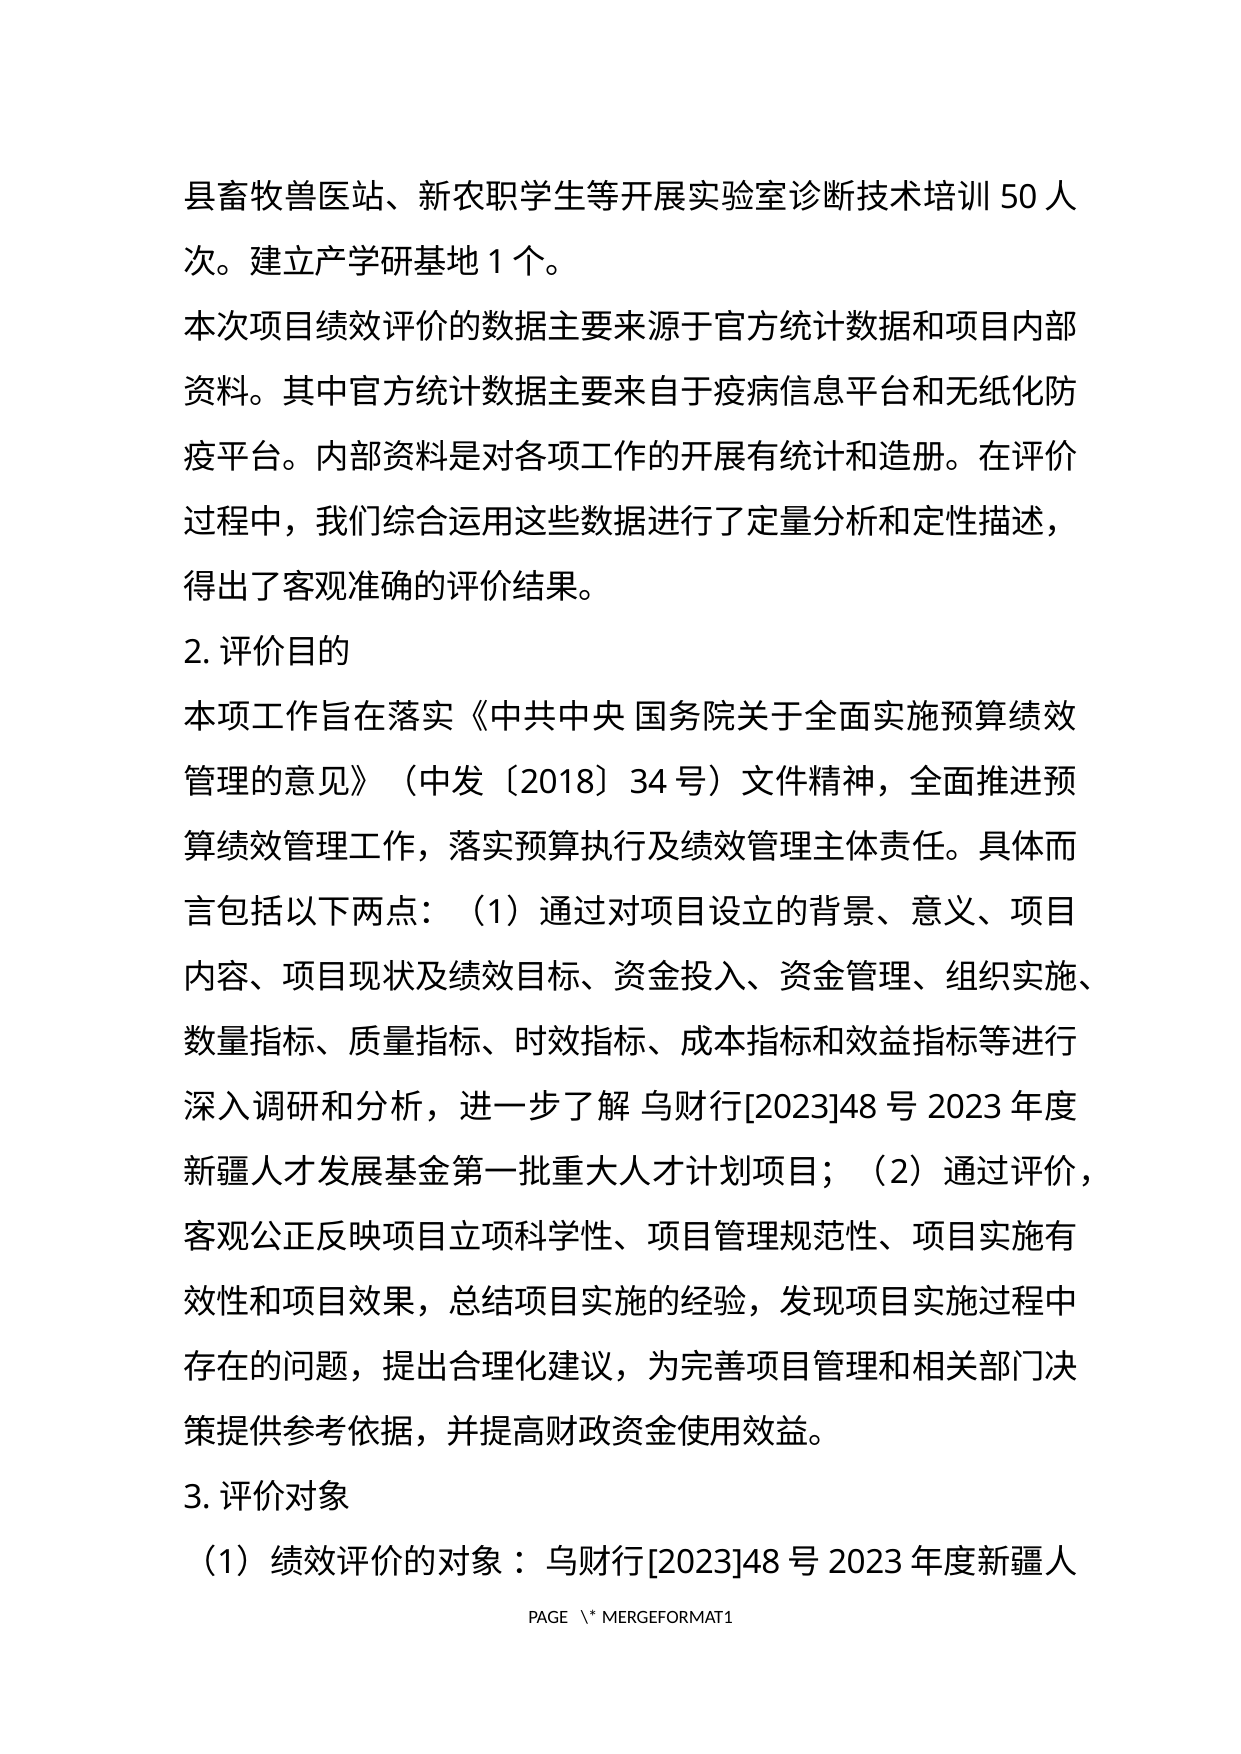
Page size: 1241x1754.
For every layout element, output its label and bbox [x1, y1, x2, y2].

text [183, 162, 1078, 1592]
